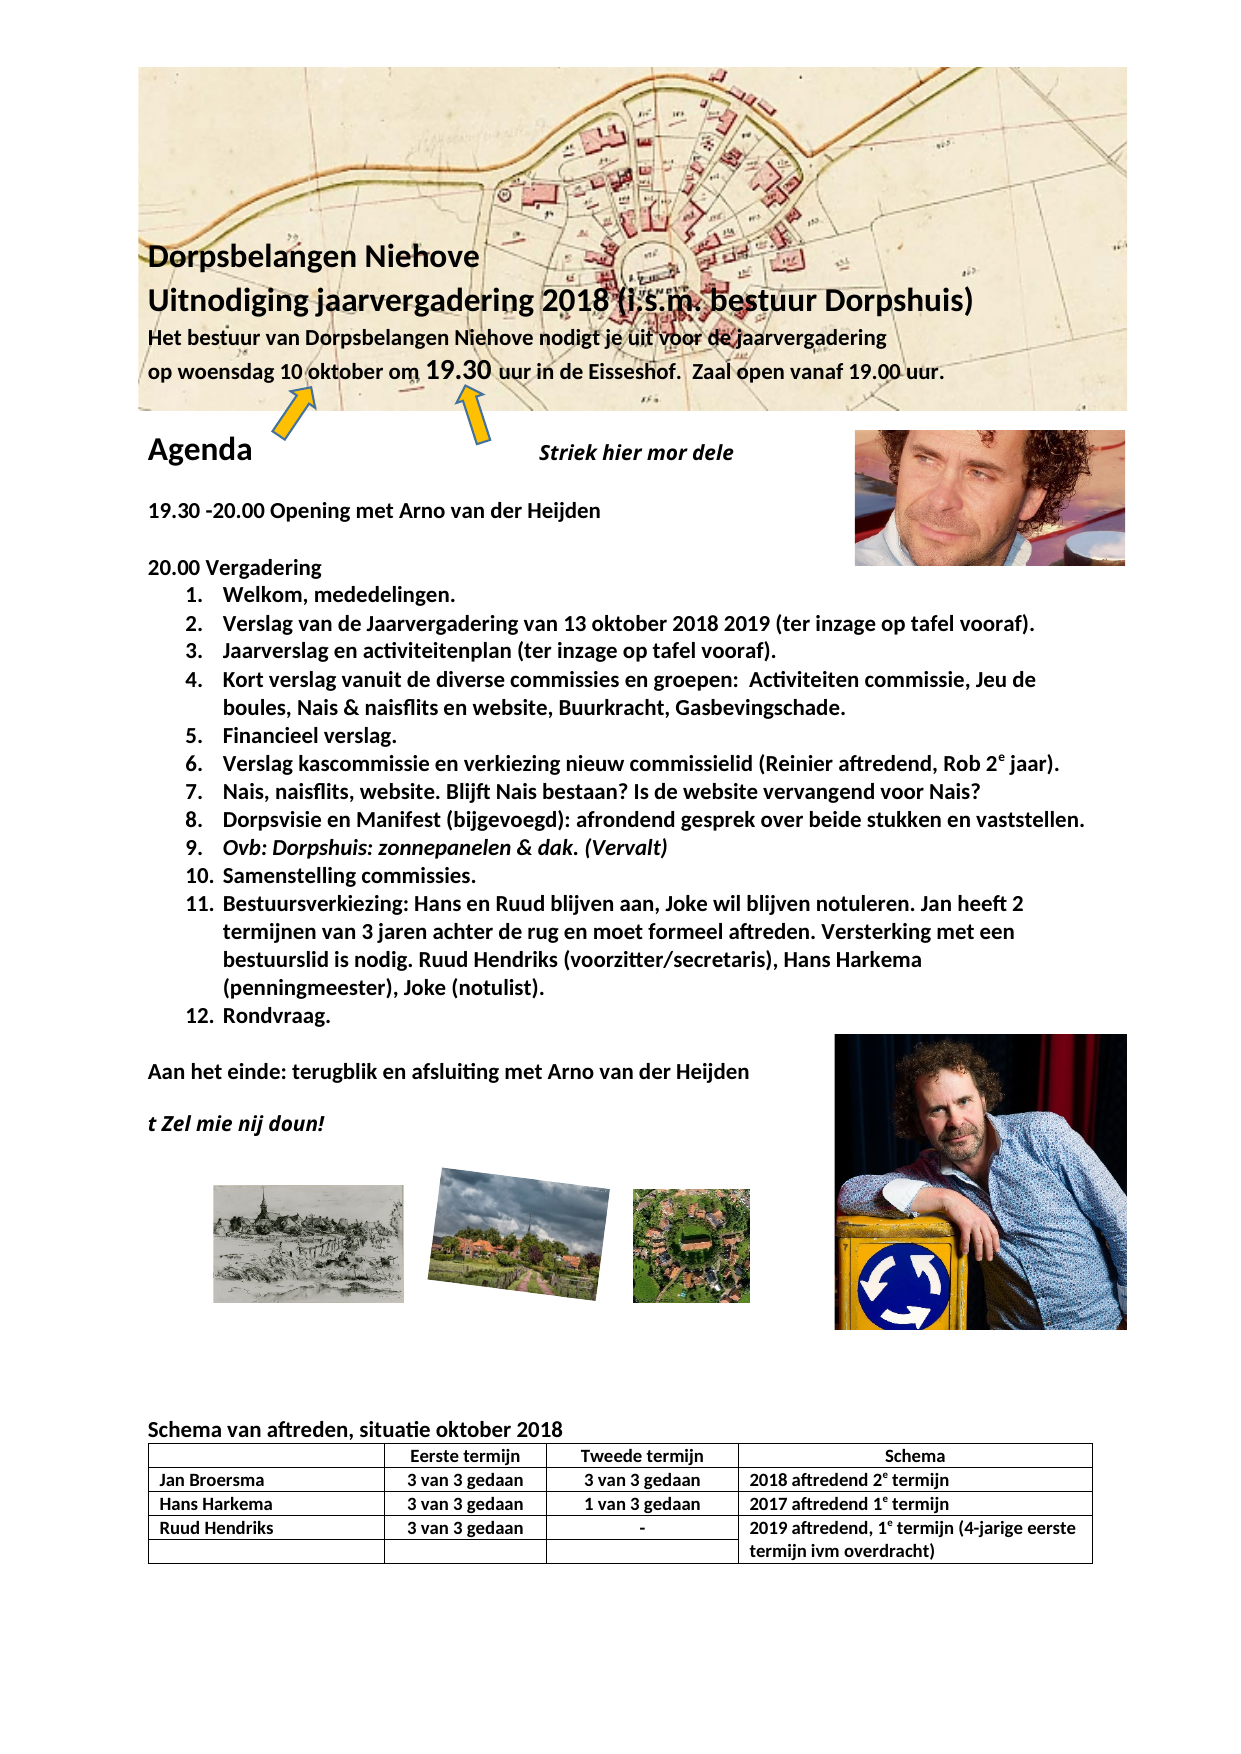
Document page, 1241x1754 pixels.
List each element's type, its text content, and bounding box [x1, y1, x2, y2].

list Nais, naisflits, website. Blijft Nais bestaan? Is de website vervangend voor Nais? [185, 777, 1093, 805]
table_cell 2018 aftredend 2e termijn [739, 1468, 1092, 1491]
picture [833, 1034, 1127, 1328]
table_cell Hans Harkema [149, 1492, 384, 1515]
text Agenda Striek hier mor dele [148, 428, 1093, 468]
table_cell - [547, 1516, 738, 1539]
text Het bestuur van Dorpsbelangen Niehove nodigt je uit voor de jaarvergadering [148, 323, 1093, 351]
table_cell 3 van 3 gedaan [385, 1516, 546, 1539]
list Dorpsvisie en Manifest (bijgevoegd): afrondend gesprek over beide stukken en vaststellen. [185, 805, 1093, 833]
table_cell [385, 1540, 546, 1563]
text Uitnodiging jaarvergadering 2018 (i.s.m. bestuur Dorpshuis) [148, 279, 1093, 320]
text Aan het einde: terugblik en afsluiting met Arno van der Heijden [148, 1057, 833, 1085]
text t Zel mie nij doun! [148, 1109, 833, 1137]
list Verslag van de Jaarvergadering van 13 oktober 2018 2019 (ter inzage op tafel vooraf). [185, 609, 1093, 637]
picture [313, 387, 464, 411]
table_header Schema [739, 1444, 1092, 1467]
table_cell 3 van 3 gedaan [385, 1492, 546, 1515]
picture [307, 406, 316, 411]
table_cell Jan Broersma [149, 1468, 384, 1491]
list Financieel verslag. [185, 721, 1093, 749]
table_cell [149, 1540, 384, 1563]
text 20.00 Vergadering [148, 553, 1093, 581]
picture [212, 1185, 404, 1303]
table_cell 3 van 3 gedaan [547, 1468, 738, 1491]
table_cell Ruud Hendriks [149, 1516, 384, 1539]
text Schema van aftreden, situatie oktober 2018 [148, 1415, 1093, 1443]
list Ovb: Dorpshuis: zonnepanelen & dak. (Vervalt) [185, 833, 1093, 861]
list Jaarverslag en activiteitenplan (ter inzage op tafel vooraf). [185, 637, 1093, 665]
table_header [149, 1444, 384, 1467]
text op woensdag 10 oktober om 19.30 uur in de Eisseshof. Zaal open vanaf 19.00 uur. [148, 351, 1093, 387]
picture [632, 1189, 750, 1303]
list Rondvraag. [185, 1001, 1093, 1029]
list Kort verslag vanuit de diverse commissies en groepen: Activiteiten commissie, Jeu de boules, Nais & naisflits en website, Buurkracht, Gasbevingschade. [185, 665, 1093, 721]
table_cell 2017 aftredend 1e termijn [739, 1492, 1092, 1515]
table_cell 1 van 3 gedaan [547, 1492, 738, 1515]
table_header Tweede termijn [547, 1444, 738, 1467]
picture [138, 67, 1128, 411]
list Verslag kascommissie en verkiezing nieuw commissielid (Reinier aftredend, Rob 2e jaar). [185, 749, 1093, 777]
table_cell 3 van 3 gedaan [385, 1468, 546, 1491]
list Bestuursverkiezing: Hans en Ruud blijven aan, Joke wil blijven notuleren. Jan heeft 2 termijnen van 3 jaren achter de rug en moet formeel aftreden. Versterking met een bestuurslid is nodig. Ruud Hendriks (voorzitter/secretaris), Hans Harkema (penningmeester), Joke (notulist). [185, 889, 1093, 1001]
table_header Eerste termijn [385, 1444, 546, 1467]
text Dorpsbelangen Niehove [148, 236, 1093, 276]
table_cell [547, 1540, 738, 1563]
list Samenstelling commissies. [185, 861, 1093, 889]
picture [853, 430, 1125, 565]
picture [427, 1168, 608, 1300]
table_cell 2019 aftredend, 1e termijn (4-jarige eerste termijn ivm overdracht) [739, 1516, 1092, 1563]
text 19.30 -20.00 Opening met Arno van der Heijden [148, 497, 853, 553]
list Welkom, mededelingen. [185, 581, 1093, 609]
